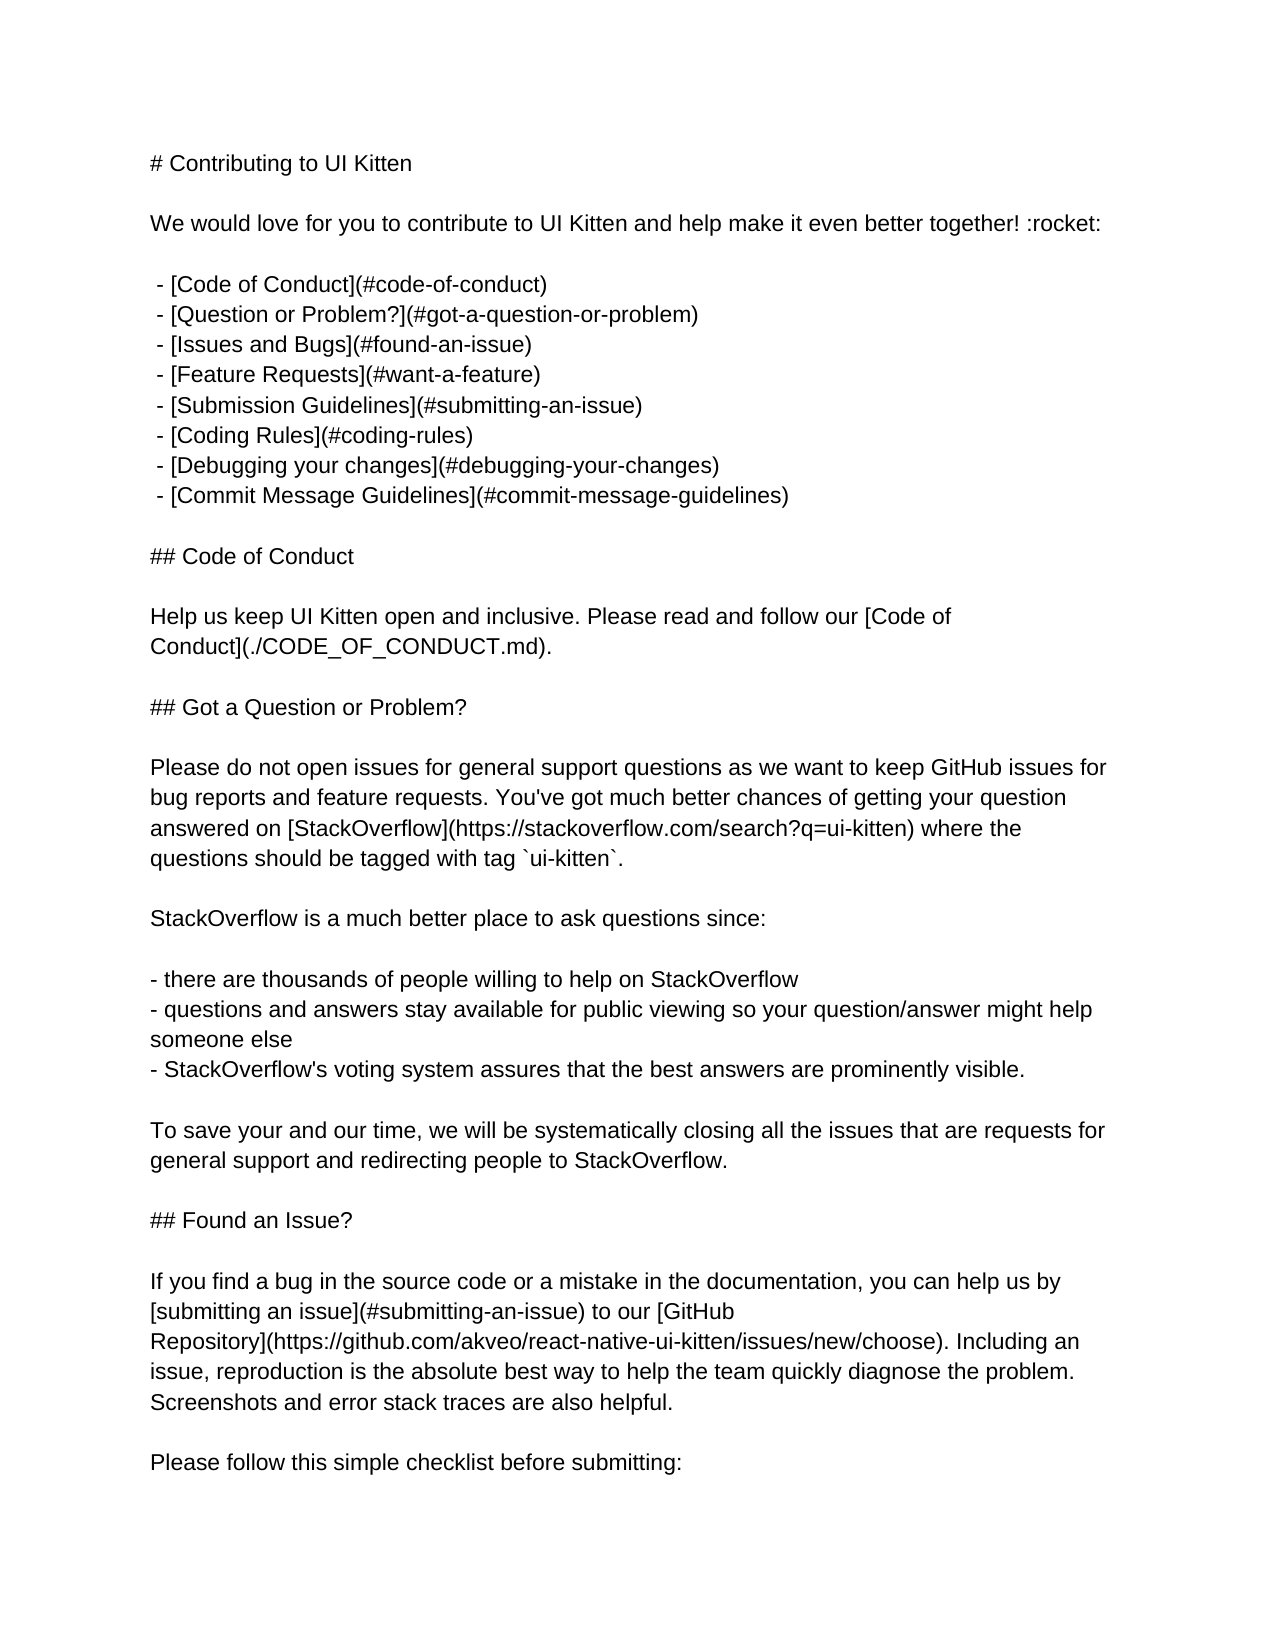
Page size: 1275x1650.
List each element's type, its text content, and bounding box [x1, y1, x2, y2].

text - there are thousands of people willing to help on StackOverflow [150, 966, 1125, 992]
text Please do not open issues for general support questions as we want to keep GitHub issues for bug reports and feature requests. You've got much better chances of getting your question answered on [StackOverflow](https://stackoverflow.com/search?q=ui-kitten) where the questions should be tagged with tag `ui-kitten`. [150, 754, 1125, 871]
text - [Feature Requests](#want-a-feature) [150, 361, 1125, 388]
text - StackOverflow's voting system assures that the best answers are prominently visible. [150, 1056, 1125, 1083]
text - questions and answers stay available for public viewing so your question/answer might help someone else [150, 996, 1125, 1052]
text - [Debugging your changes](#debugging-your-changes) [150, 452, 1125, 478]
text To save your and our time, we will be systematically closing all the issues that are requests for general support and redirecting people to StackOverflow. [150, 1117, 1125, 1173]
text # Contributing to UI Kitten [150, 150, 1125, 176]
text - [Code of Conduct](#code-of-conduct) [150, 271, 1125, 297]
text - [Issues and Bugs](#found-an-issue) [150, 331, 1125, 358]
text We would love for you to contribute to UI Kitten and help make it even better together! :rocket: [150, 210, 1125, 237]
text StackOverflow is a much better place to ask questions since: [150, 905, 1125, 932]
text - [Question or Problem?](#got-a-question-or-problem) [150, 301, 1125, 327]
text - [Coding Rules](#coding-rules) [150, 422, 1125, 448]
text ## Got a Question or Problem? [150, 694, 1125, 720]
text If you find a bug in the source code or a mistake in the documentation, you can help us by [submitting an issue](#submitting-an-issue) to our [GitHub Repository](https://github.com/akveo/react-native-ui-kitten/issues/new/choose). Including an issue, reproduction is the absolute best way to help the team quickly diagnose the problem. Screenshots and error stack traces are also helpful. [150, 1268, 1125, 1415]
text ## Code of Conduct [150, 543, 1125, 569]
text ## Found an Issue? [150, 1207, 1125, 1234]
text Please follow this simple checklist before submitting: [150, 1449, 1125, 1475]
text Help us keep UI Kitten open and inclusive. Please read and follow our [Code of Conduct](./CODE_OF_CONDUCT.md). [150, 603, 1125, 660]
text - [Submission Guidelines](#submitting-an-issue) [150, 392, 1125, 418]
text - [Commit Message Guidelines](#commit-message-guidelines) [150, 482, 1125, 509]
